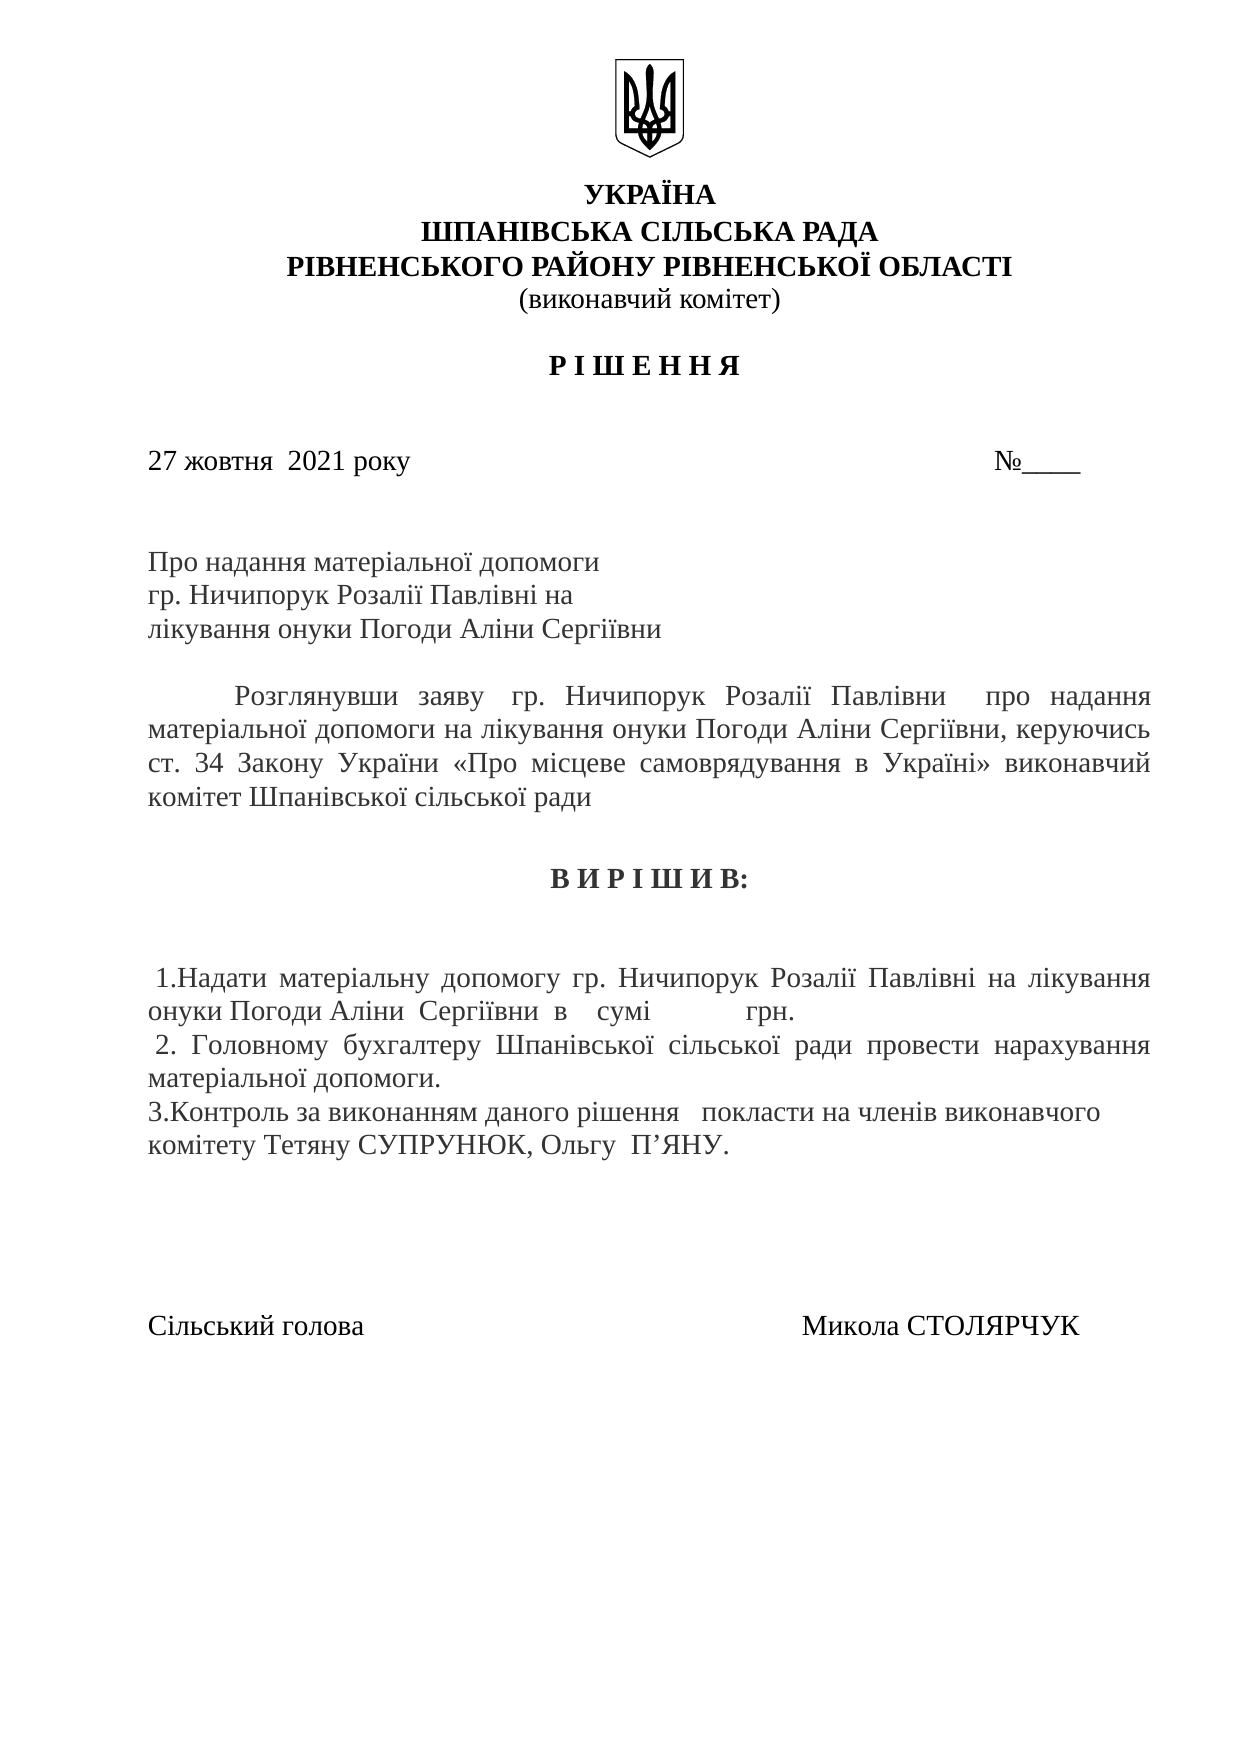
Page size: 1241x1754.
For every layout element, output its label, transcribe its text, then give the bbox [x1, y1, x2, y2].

text В И Р І Ш И В: [148, 861, 1152, 895]
text РІВНЕНСЬКОГО РАЙОНУ РІВНЕНСЬКОЇ ОБЛАСТІ [148, 258, 1152, 281]
text лікування онуки Погоди Аліни Сергіївни [148, 611, 1152, 644]
text 3.Контроль за виконанням даного рішення покласти на членів виконавчого комітету Тетяну СУПРУНЮК, Ольгу П’ЯНУ. [148, 1094, 1152, 1161]
text гр. Ничипорук Розалії Павлівні на [148, 577, 1152, 611]
text Сільський голова Микола СТОЛЯРЧУК [148, 1308, 1152, 1342]
text Розглянувши заяву гр. Ничипорук Розалії Павлівни про надання матеріальної допомоги на лікування онуки Погоди Аліни Сергіївни, керуючись ст. 34 Закону України «Про місцеве самоврядування в Україні» виконавчий комітет Шпанівської сільської ради [148, 678, 1152, 812]
text Про надання матеріальної допомоги [148, 544, 1152, 577]
text 2. Головному бухгалтеру Шпанівської сільської ради провести нарахування матеріальної допомоги. [148, 1027, 1152, 1094]
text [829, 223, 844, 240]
text Р І Ш Е Н Н Я [148, 348, 1152, 382]
text ШПАНІВСЬКА сільська рада [856, 223, 1152, 246]
text Україна [148, 177, 1152, 210]
text (виконавчий комітет) [148, 281, 1152, 315]
text 27 жовтня 2021 року №____ [148, 443, 1152, 477]
text 1.Надати матеріальну допомогу гр. Ничипорук Розалії Павлівні на лікування онуки Погоди Аліни Сергіївни в сумі грн. [148, 960, 1152, 1027]
text ШПАНІВСЬКА сільська рада [148, 223, 838, 246]
